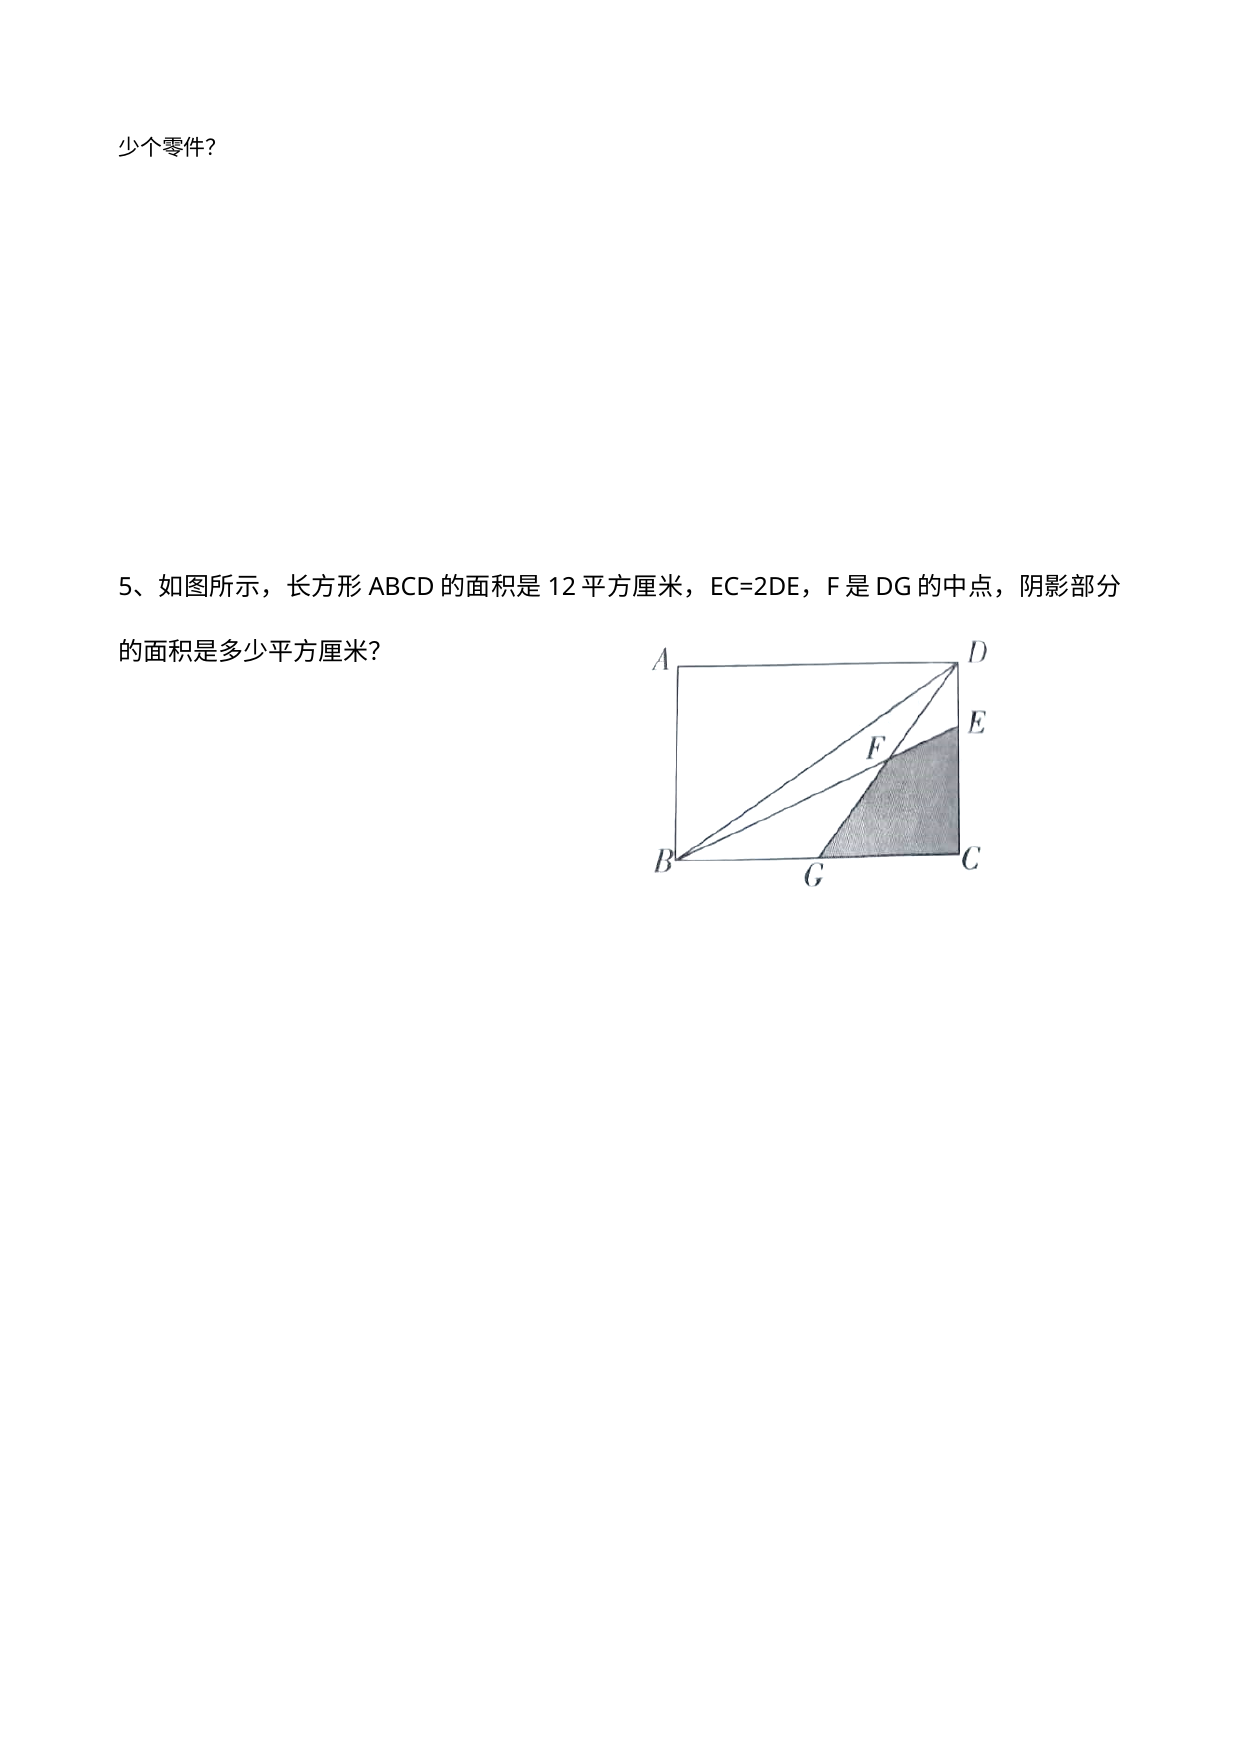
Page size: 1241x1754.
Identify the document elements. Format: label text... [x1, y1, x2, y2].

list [118, 129, 1122, 162]
picture [629, 631, 1002, 902]
text 5、如图所示，长方形ABCD的面积是12平方厘米，EC=2DE，F是DG的中点，阴影部分的面积是多少平方厘米？ [118, 552, 1122, 682]
